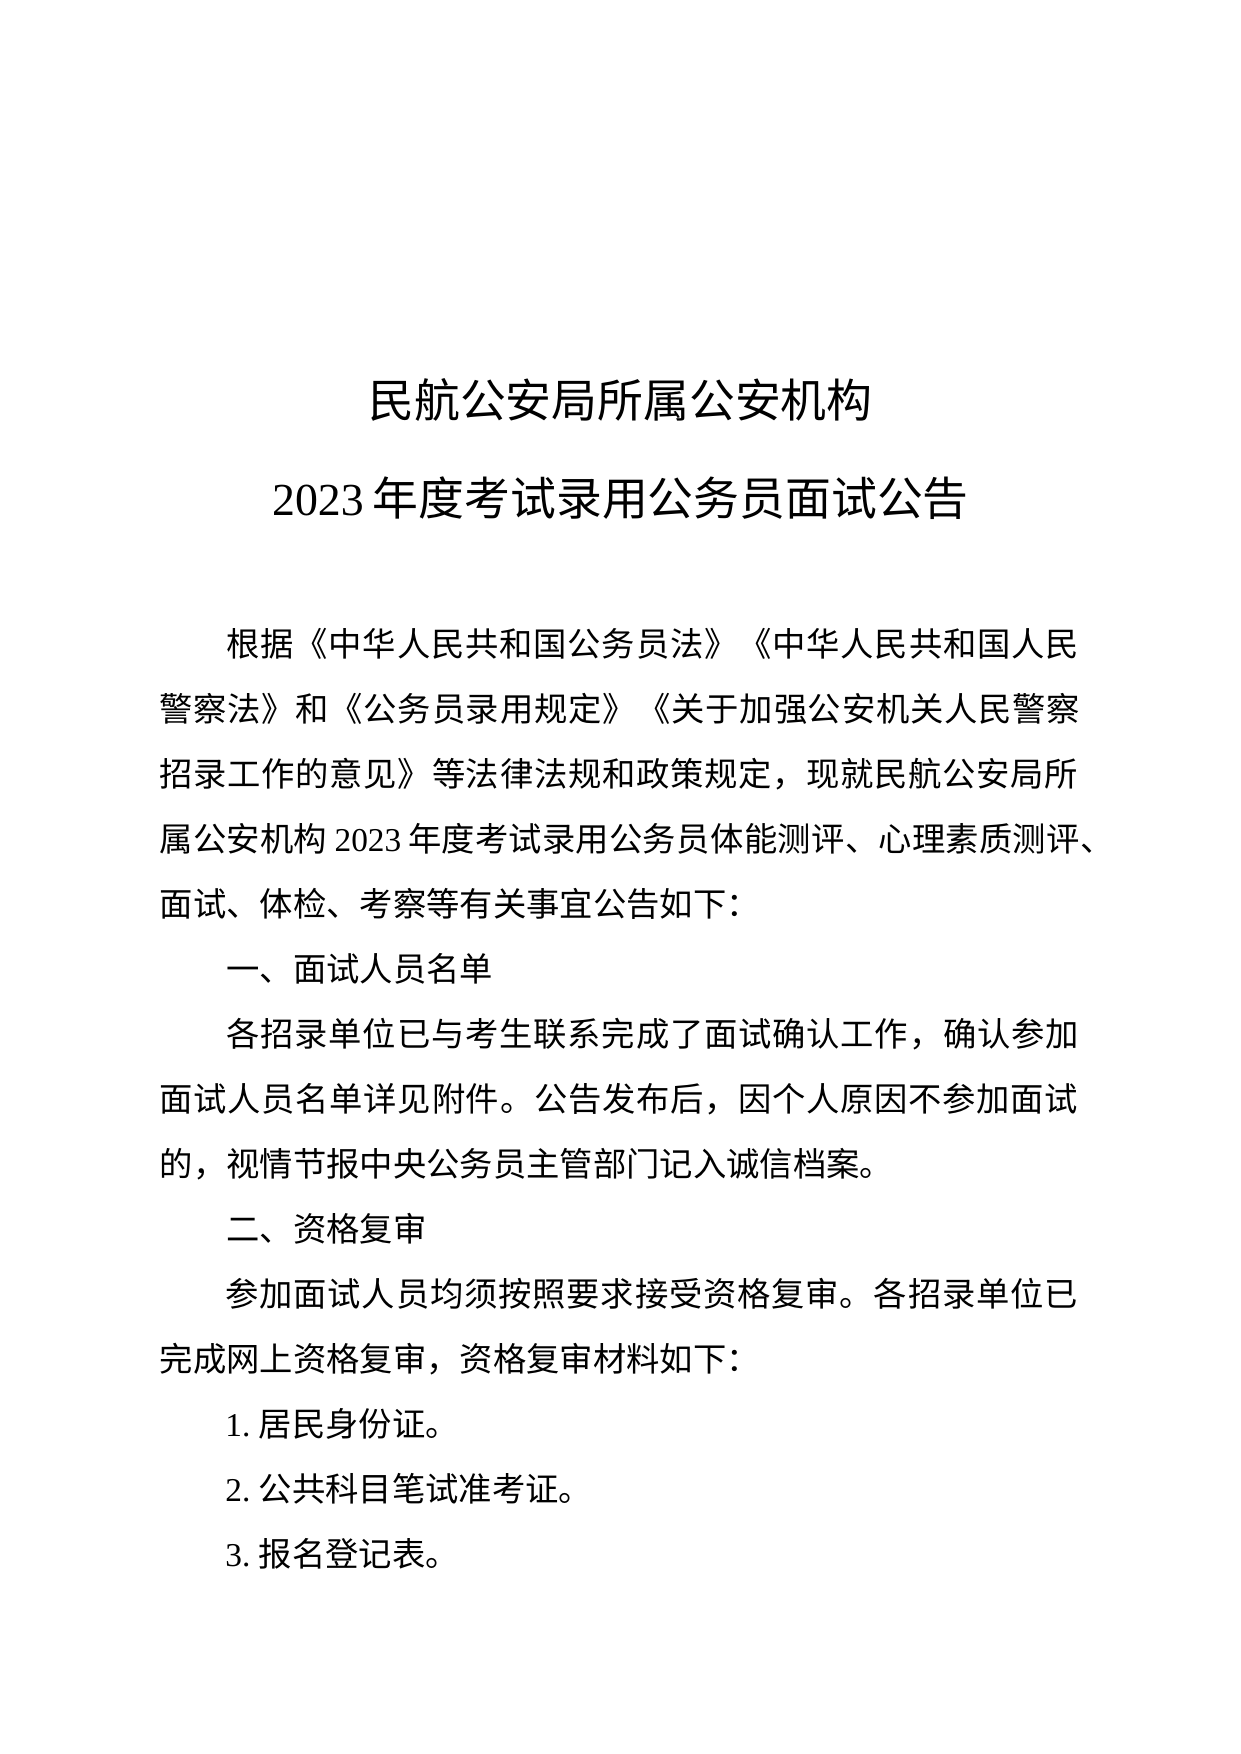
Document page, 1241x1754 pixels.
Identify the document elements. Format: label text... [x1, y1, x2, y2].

text 各招录单位已与考生联系完成了面试确认工作，确认参加面试人员名单详见附件。公告发布后，因个人原因不参加面试的，视情节报中央公务员主管部门记入诚信档案。 [159, 999, 1081, 1194]
text 二、资格复审 [159, 1194, 1081, 1259]
text 根据《中华人民共和国公务员法》《中华人民共和国人民警察法》和《公务员录用规定》《关于加强公安机关人民警察招录工作的意见》等法律法规和政策规定，现就民航公安局所属公安机构2023年度考试录用公务员体能测评、心理素质测评、面试、体检、考察等有关事宜公告如下： [159, 609, 1081, 934]
text 一、面试人员名单 [159, 934, 1081, 999]
text 参加面试人员均须按照要求接受资格复审。各招录单位已完成网上资格复审，资格复审材料如下： [159, 1259, 1081, 1389]
text 3. 报名登记表。 [159, 1519, 1081, 1584]
text 2. 公共科目笔试准考证。 [159, 1454, 1081, 1519]
text 民航公安局所属公安机构 [159, 349, 1081, 447]
text 2023年度考试录用公务员面试公告 [159, 447, 1081, 544]
text 1. 居民身份证。 [159, 1389, 1081, 1454]
